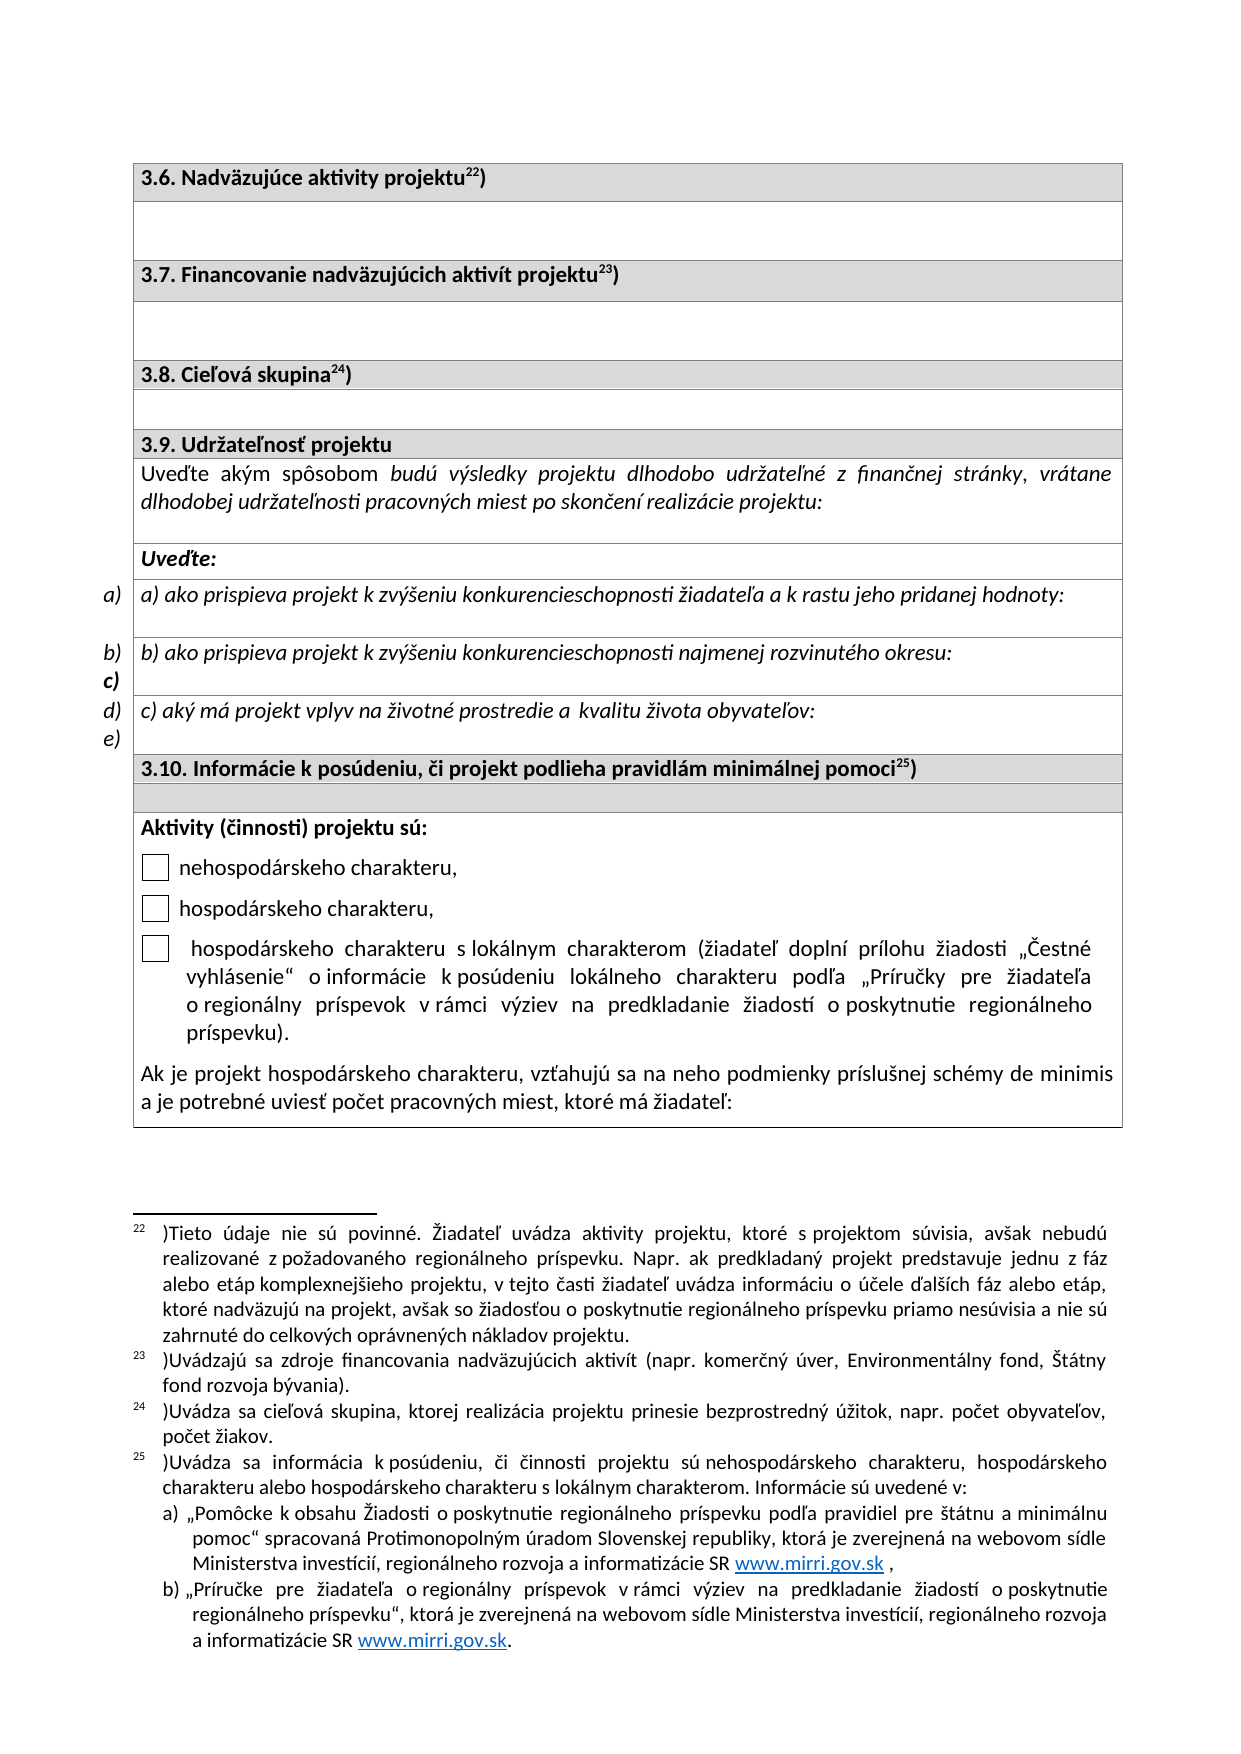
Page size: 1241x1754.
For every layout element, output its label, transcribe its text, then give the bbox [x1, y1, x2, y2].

table_cell [134, 202, 1122, 259]
table_cell [134, 784, 1122, 812]
table_cell 3.7. Financovanie nadväzujúcich aktivít projektu) [134, 261, 1122, 301]
table_cell [134, 390, 1122, 429]
table_cell Uveďte akým spôsobom budú výsledky projektu dlhodobo udržateľné z finančnej stránky, vrátane dlhodobej udržateľnosti pracovných miest po skončení realizácie projektu: [134, 459, 1122, 543]
table_cell 3.6. Nadväzujúce aktivity projektu) [134, 164, 1122, 201]
table_cell Uveďte: [134, 544, 1122, 579]
table_cell 3.10. Informácie k posúdeniu, či projekt podlieha pravidlám minimálnej pomoci) [134, 755, 1122, 782]
table_cell c) aký má projekt vplyv na životné prostredie a kvalitu života obyvateľov: [134, 696, 1122, 753]
table_cell 3.9. Udržateľnosť projektu [134, 430, 1122, 458]
table_cell a) ako prispieva projekt k zvýšeniu konkurencieschopnosti žiadateľa a k rastu jeho pridanej hodnoty: [134, 580, 1122, 637]
table_cell [134, 302, 1122, 359]
table_cell 3.8. Cieľová skupina) [134, 361, 1122, 388]
table_cell b) ako prispieva projekt k zvýšeniu konkurencieschopnosti najmenej rozvinutého okresu: [134, 638, 1122, 695]
table_cell Aktivity (činnosti) projektu sú: nehospodárskeho charakteru, hospodárskeho charakteru, hospodárskeho charakteru s lokálnym charakterom (žiadateľ doplní prílohu žiadosti „Čestné vyhlásenie“ o informácie k posúdeniu lokálneho charakteru podľa „Príručky pre žiadateľa o regionálny príspevok v rámci výziev na predkladanie žiadostí o poskytnutie regionálneho príspevku). Ak je projekt hospodárskeho charakteru, vzťahujú sa na neho podmienky príslušnej schémy de minimis a je potrebné uviesť počet pracovných miest, ktoré má žiadateľ: [134, 813, 1122, 1127]
